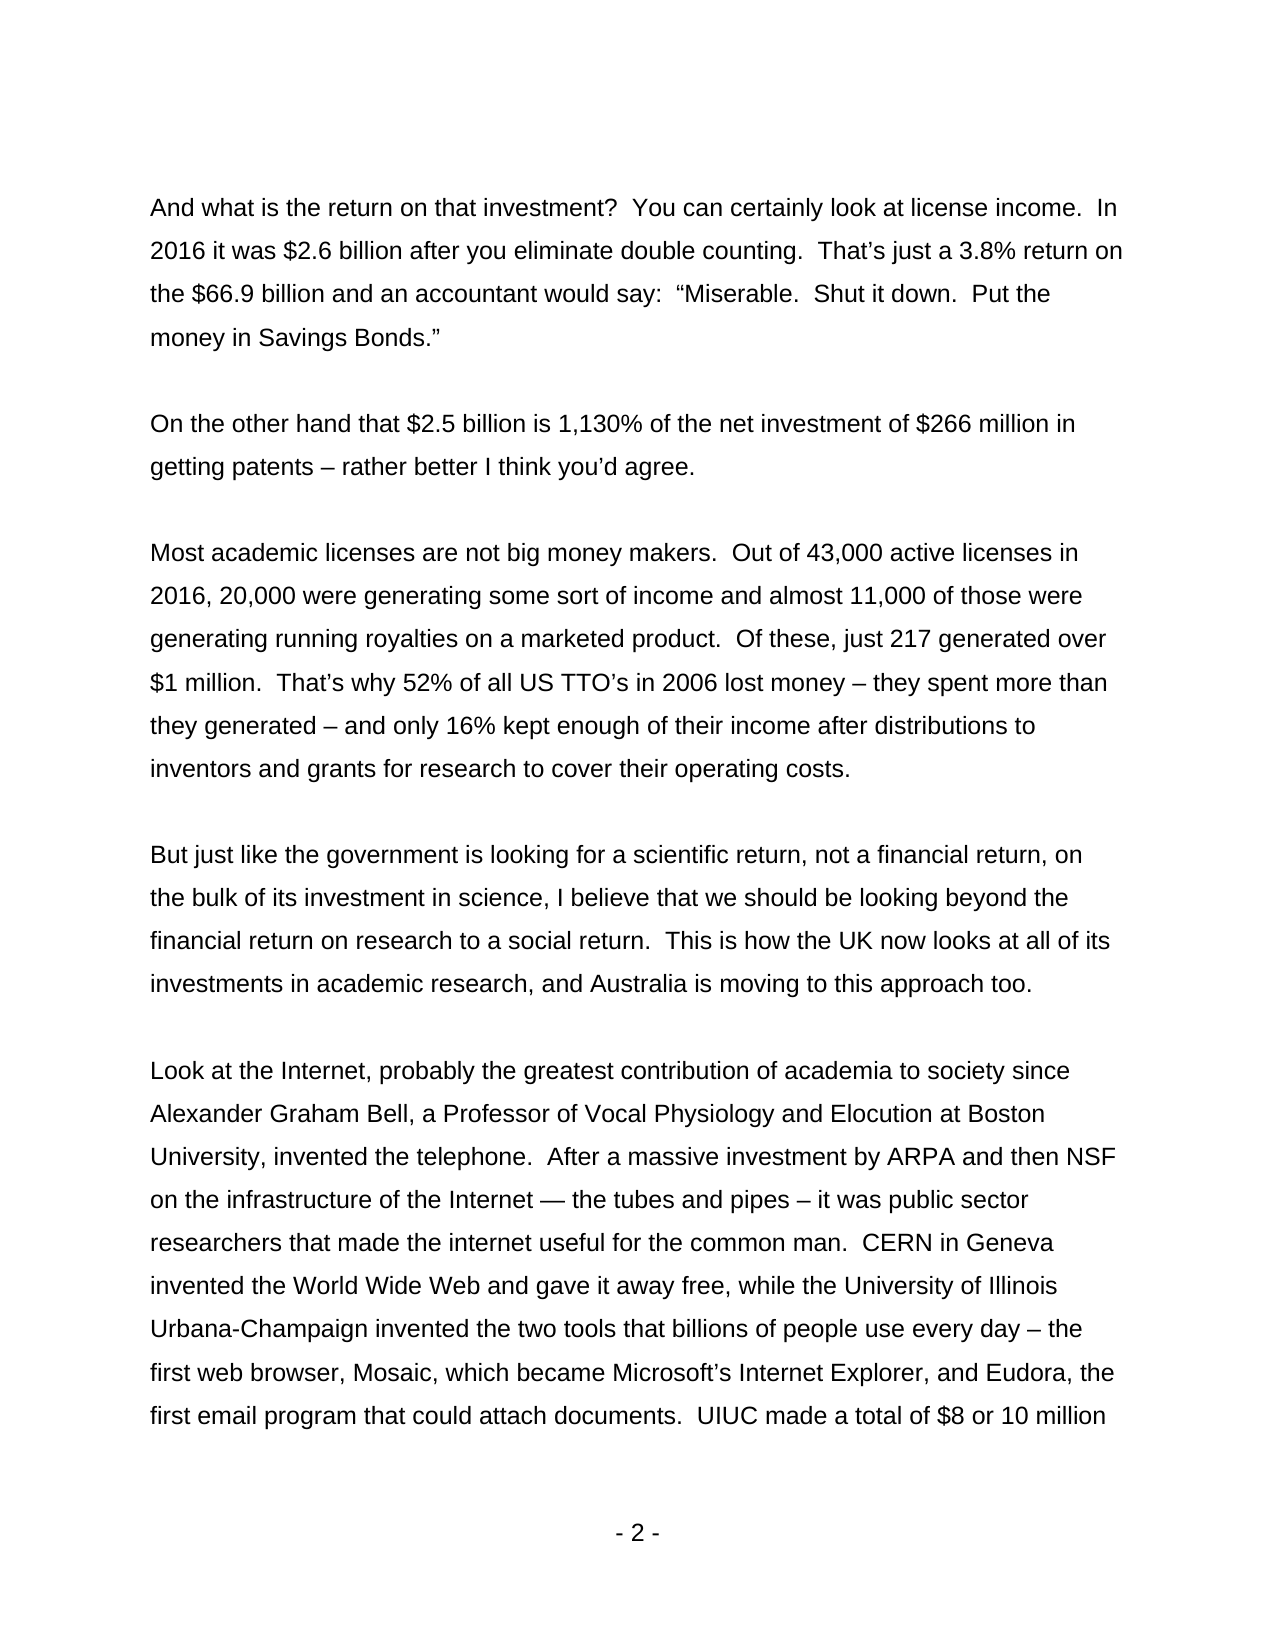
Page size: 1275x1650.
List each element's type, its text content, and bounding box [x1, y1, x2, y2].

text On the other hand that $2.5 billion is 1,130% of the net investment of $266 million in getting patents – rather better I think you’d agree. [150, 409, 1125, 481]
text And what is the return on that investment? You can certainly look at license income. In 2016 it was $2.6 billion after you eliminate double counting. That’s just a 3.8% return on the $66.9 billion and an accountant would say: “Miserable. Shut it down. Put the money in Savings Bonds.” [150, 193, 1125, 351]
text Most academic licenses are not big money makers. Out of 43,000 active licenses in 2016, 20,000 were generating some sort of income and almost 11,000 of those were generating running royalties on a marketed product. Of these, just 217 generated over $1 million. That’s why 52% of all US TTO’s in 2006 lost money – they spent more than they generated – and only 16% kept enough of their income after distributions to inventors and grants for research to cover their operating costs. [150, 538, 1125, 782]
text But just like the government is looking for a scientific return, not a financial return, on the bulk of its investment in science, I believe that we should be looking beyond the financial return on research to a social return. This is how the UK now looks at all of its investments in academic research, and Australia is moving to this approach too. [150, 840, 1125, 998]
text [150, 1056, 1125, 1429]
